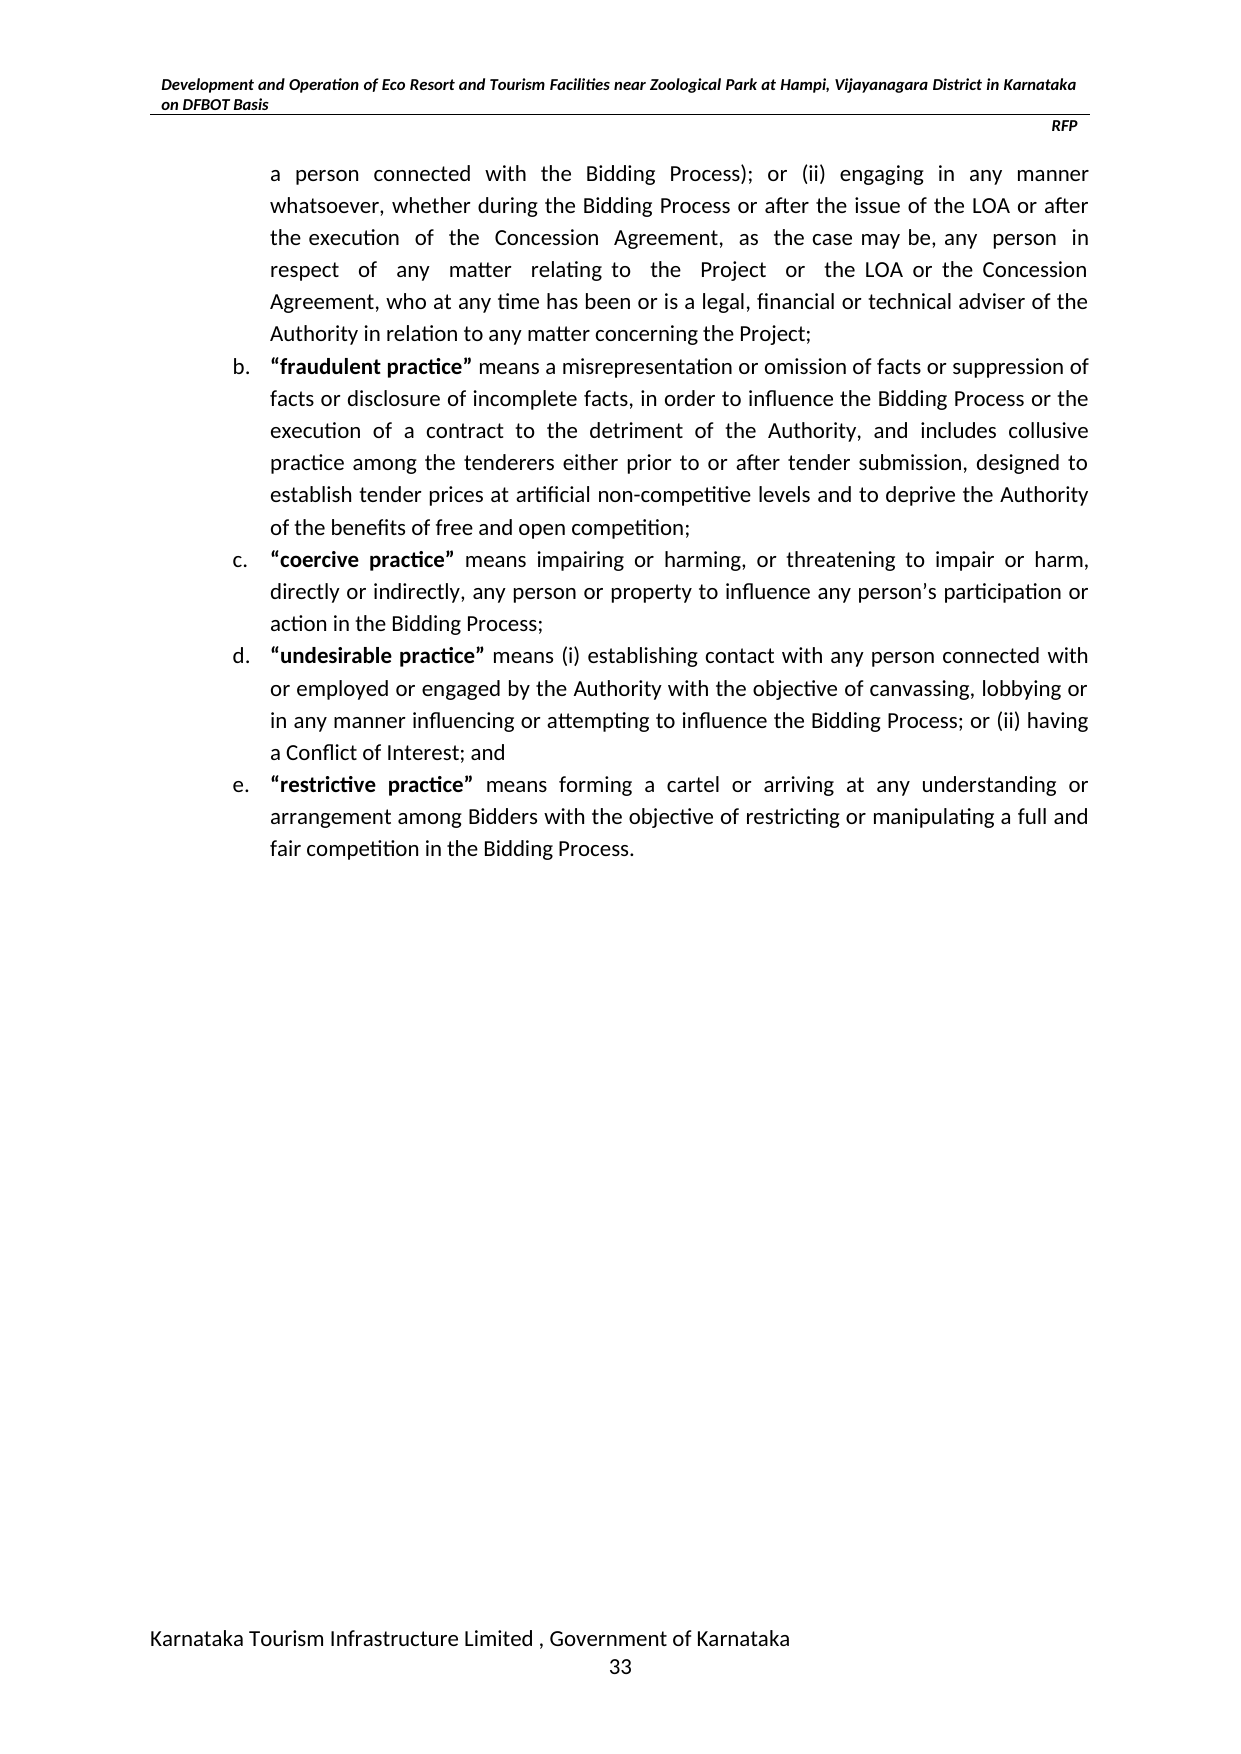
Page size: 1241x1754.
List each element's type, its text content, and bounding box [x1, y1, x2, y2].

list “restrictive practice” means forming a cartel or arriving at any understanding or arrangement among Bidders with the objective of restricting or manipulating a full and fair competition in the Bidding Process. [232, 770, 1090, 863]
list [232, 159, 1090, 348]
list “undesirable practice” means (i) establishing contact with any person connected with or employed or engaged by the Authority with the objective of canvassing, lobbying or in any manner influencing or attempting to influence the Bidding Process; or (ii) having a Conflict of Interest; and [232, 641, 1090, 766]
list “fraudulent practice” means a misrepresentation or omission of facts or suppression of facts or disclosure of incomplete facts, in order to influence the Bidding Process or the execution of a contract to the detriment of the Authority, and includes collusive practice among the tenderers either prior to or after tender submission, designed to establish tender prices at artificial non-competitive levels and to deprive the Authority of the benefits of free and open competition; [232, 352, 1090, 541]
list “coercive practice” means impairing or harming, or threatening to impair or harm, directly or indirectly, any person or property to influence any person’s participation or action in the Bidding Process; [232, 545, 1090, 637]
